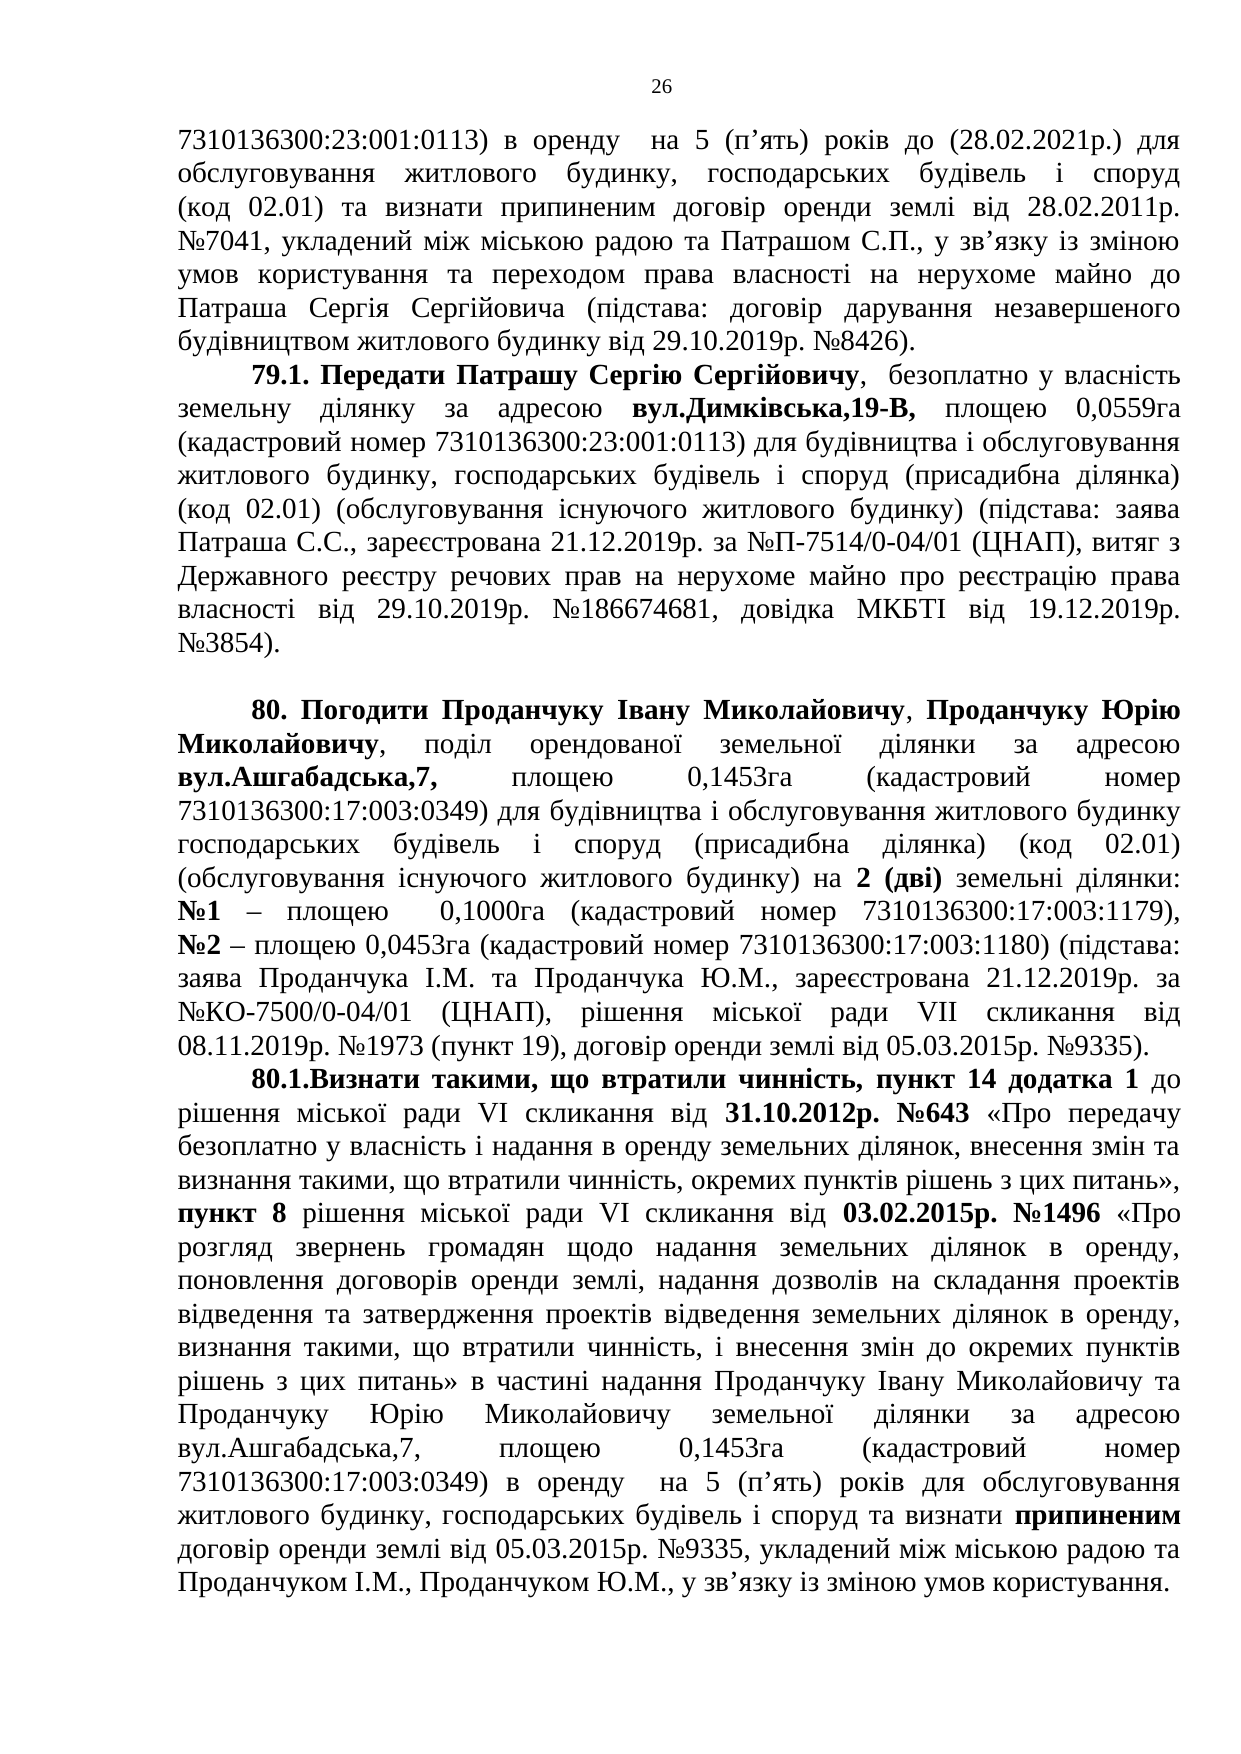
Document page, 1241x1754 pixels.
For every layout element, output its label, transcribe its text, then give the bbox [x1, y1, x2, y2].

text 80. Погодити Проданчуку Івану Миколайовичу, Проданчуку Юрію Миколайовичу, поділ орендованої земельної ділянки за адресою вул.Ашгабадська,7, площею 0,1453га (кадастровий номер 7310136300:17:003:0349) для будівництва і обслуговування житлового будинку господарських будівель і споруд (присадибна ділянка) (код 02.01) (обслуговування існуючого житлового будинку) на 2 (дві) земельні ділянки: №1 – площею 0,1000га (кадастровий номер 7310136300:17:003:1179), №2 – площею 0,0453га (кадастровий номер 7310136300:17:003:1180) (підстава: заява Проданчука І.М. та Проданчука Ю.М., зареєстрована 21.12.2019р. за №КО-7500/0-04/01 (ЦНАП), рішення міської ради VIІ скликання від 08.11.2019р. №1973 (пункт 19), договір оренди землі від 05.03.2015р. №9335). [177, 692, 1181, 1061]
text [177, 118, 1181, 357]
text 79.1. Передати Патрашу Сергію Сергійовичу, безоплатно у власність земельну ділянку за адресою вул.Димківська,19-В, площею 0,0559га (кадастровий номер 7310136300:23:001:0113) для будівництва і обслуговування житлового будинку, господарських будівель і споруд (присадибна ділянка) (код 02.01) (обслуговування існуючого житлового будинку) (підстава: заява Патраша С.С., зареєстрована 21.12.2019р. за №П-7514/0-04/01 (ЦНАП), витяг з Державного реєстру речових прав на нерухоме майно про реєстрацію права власності від 29.10.2019р. №186674681, довідка МКБТІ від 19.12.2019р. №3854). [177, 357, 1181, 659]
text 80.1.Визнати такими, що втратили чинність, пункт 14 додатка 1 до рішення міської ради VІ скликання від 31.10.2012р. №643 «Про передачу безоплатно у власність і надання в оренду земельних ділянок, внесення змін та визнання такими, що втратили чинність, окремих пунктів рішень з цих питань», пункт 8 рішення міської ради VІ скликання від 03.02.2015р. №1496 «Про розгляд звернень громадян щодо надання земельних ділянок в оренду, поновлення договорів оренди землі, надання дозволів на складання проектів відведення та затвердження проектів відведення земельних ділянок в оренду, визнання такими, що втратили чинність, і внесення змін до окремих пунктів рішень з цих питань» в частині надання Проданчуку Івану Миколайовичу та Проданчуку Юрію Миколайовичу земельної ділянки за адресою вул.Ашгабадська,7, площею 0,1453га (кадастровий номер 7310136300:17:003:0349) в оренду на 5 (п’ять) років для обслуговування житлового будинку, господарських будівель і споруд та визнати припиненим договір оренди землі від 05.03.2015р. №9335, укладений між міською радою та Проданчуком І.М., Проданчуком Ю.М., у зв’язку із зміною умов користування. [177, 1061, 1181, 1598]
